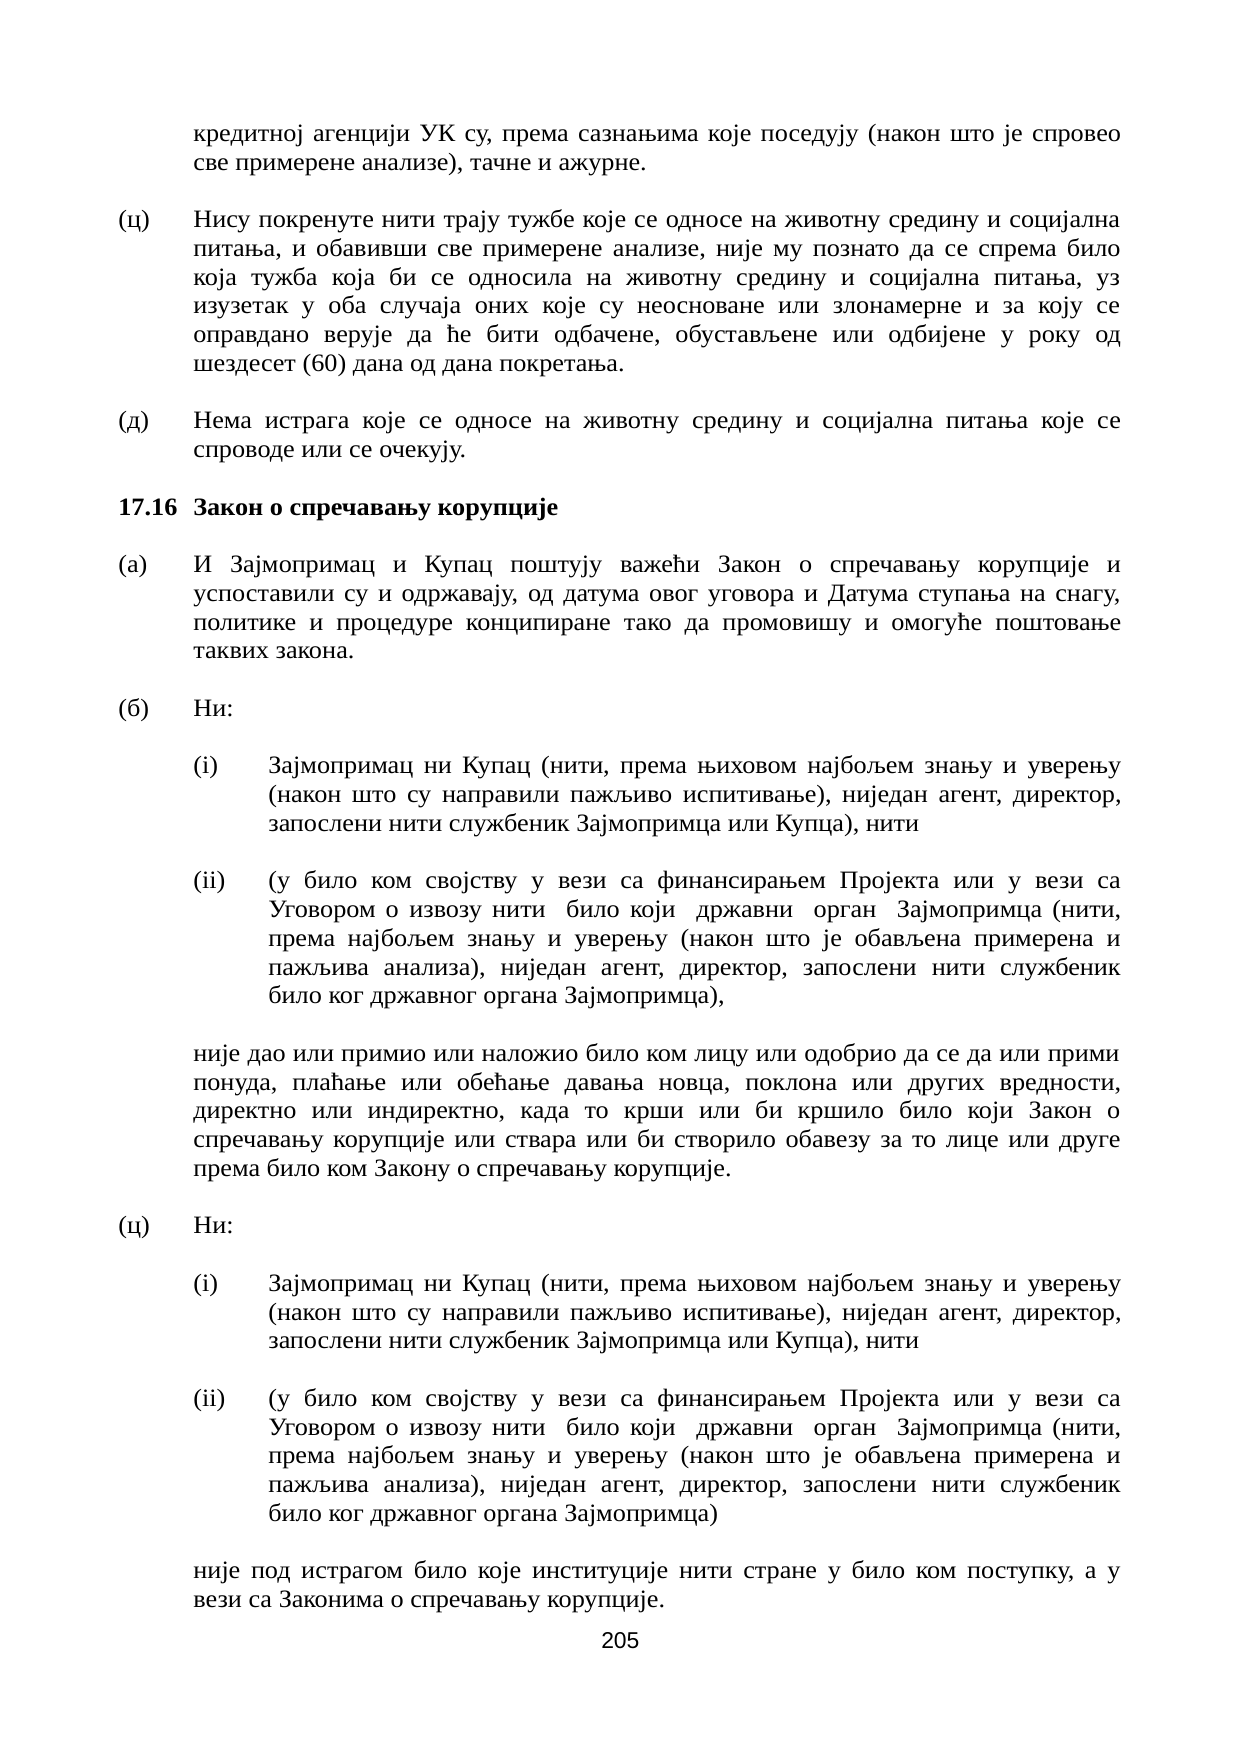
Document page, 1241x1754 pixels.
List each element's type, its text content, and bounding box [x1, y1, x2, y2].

text (i) Зајмопримац ни Купац (нити, према њиховом најбољем знању и уверењу (након што су направили пажљиво испитивање), ниједан агент, директор, запослени нити службеник Зајмопримца или Купца), нити [193, 1268, 1122, 1354]
text (ii) (у било ком својству у вези са финансирањем Пројекта или у вези са Уговором о извозу нити било који државни орган Зајмопримца (нити, према најбољем знању и уверењу (након што је обављена примерена и пажљива анализа), ниједан агент, директор, запослени нити службеник било ког државног органа Зајмопримца), [193, 866, 1122, 1009]
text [118, 118, 1122, 176]
text (б) Ни: [118, 693, 1122, 722]
text (ii) (у било ком својству у вези са финансирањем Пројекта или у вези са Уговором о извозу нити било који државни орган Зајмопримца (нити, према најбољем знању и уверењу (након што је обављена примерена и пажљива анализа), ниједан агент, директор, запослени нити службеник било ког државног органа Зајмопримца) [193, 1383, 1122, 1527]
text није под истрагом било које институције нити стране у било ком поступку, а у вези са Законима о спречавању корупције. [118, 1556, 1122, 1613]
text 17.16 Закон о спречавању корупције [118, 492, 1122, 521]
text (i) Зајмопримац ни Купац (нити, према њиховом најбољем знању и уверењу (након што су направили пажљиво испитивање), ниједан агент, директор, запослени нити службеник Зајмопримца или Купца), нити [193, 751, 1122, 837]
text (ц) Ни: [118, 1211, 1122, 1239]
text (ц) Нису покренуте нити трају тужбе које се односе на животну средину и социјална питања, и обавивши све примерене анализе, није му познато да се спрема било која тужба која би се односила на животну средину и социјална питања, уз изузетак у оба случаја оних које су неосноване или злонамерне и за коју се оправдано верује да ће бити одбачене, обустављене или одбијене у року од шездесет (60) дана од дана покретања. [118, 204, 1122, 377]
text (а) И Зајмопримац и Купац поштују важећи Закон о спречавању корупције и успоставили су и одржавају, од датума овог уговора и Датума ступања на снагу, политике и процедуре конципиране тако да промовишу и омогуће поштовање таквих закона. [118, 549, 1122, 664]
text није дао или примио или наложио било ком лицу или одобрио да се да или прими понуда, плаћање или обећање давања новца, поклона или других вредности, директно или индиректно, када то крши или би кршило било који Закон о спречавању корупције или ствара или би створило обавезу за то лице или друге према било ком Закону о спречавању корупције. [118, 1038, 1122, 1182]
text (д) Нема истрага које се односе на животну средину и социјална питања које се спроводе или се очекују. [118, 406, 1122, 463]
